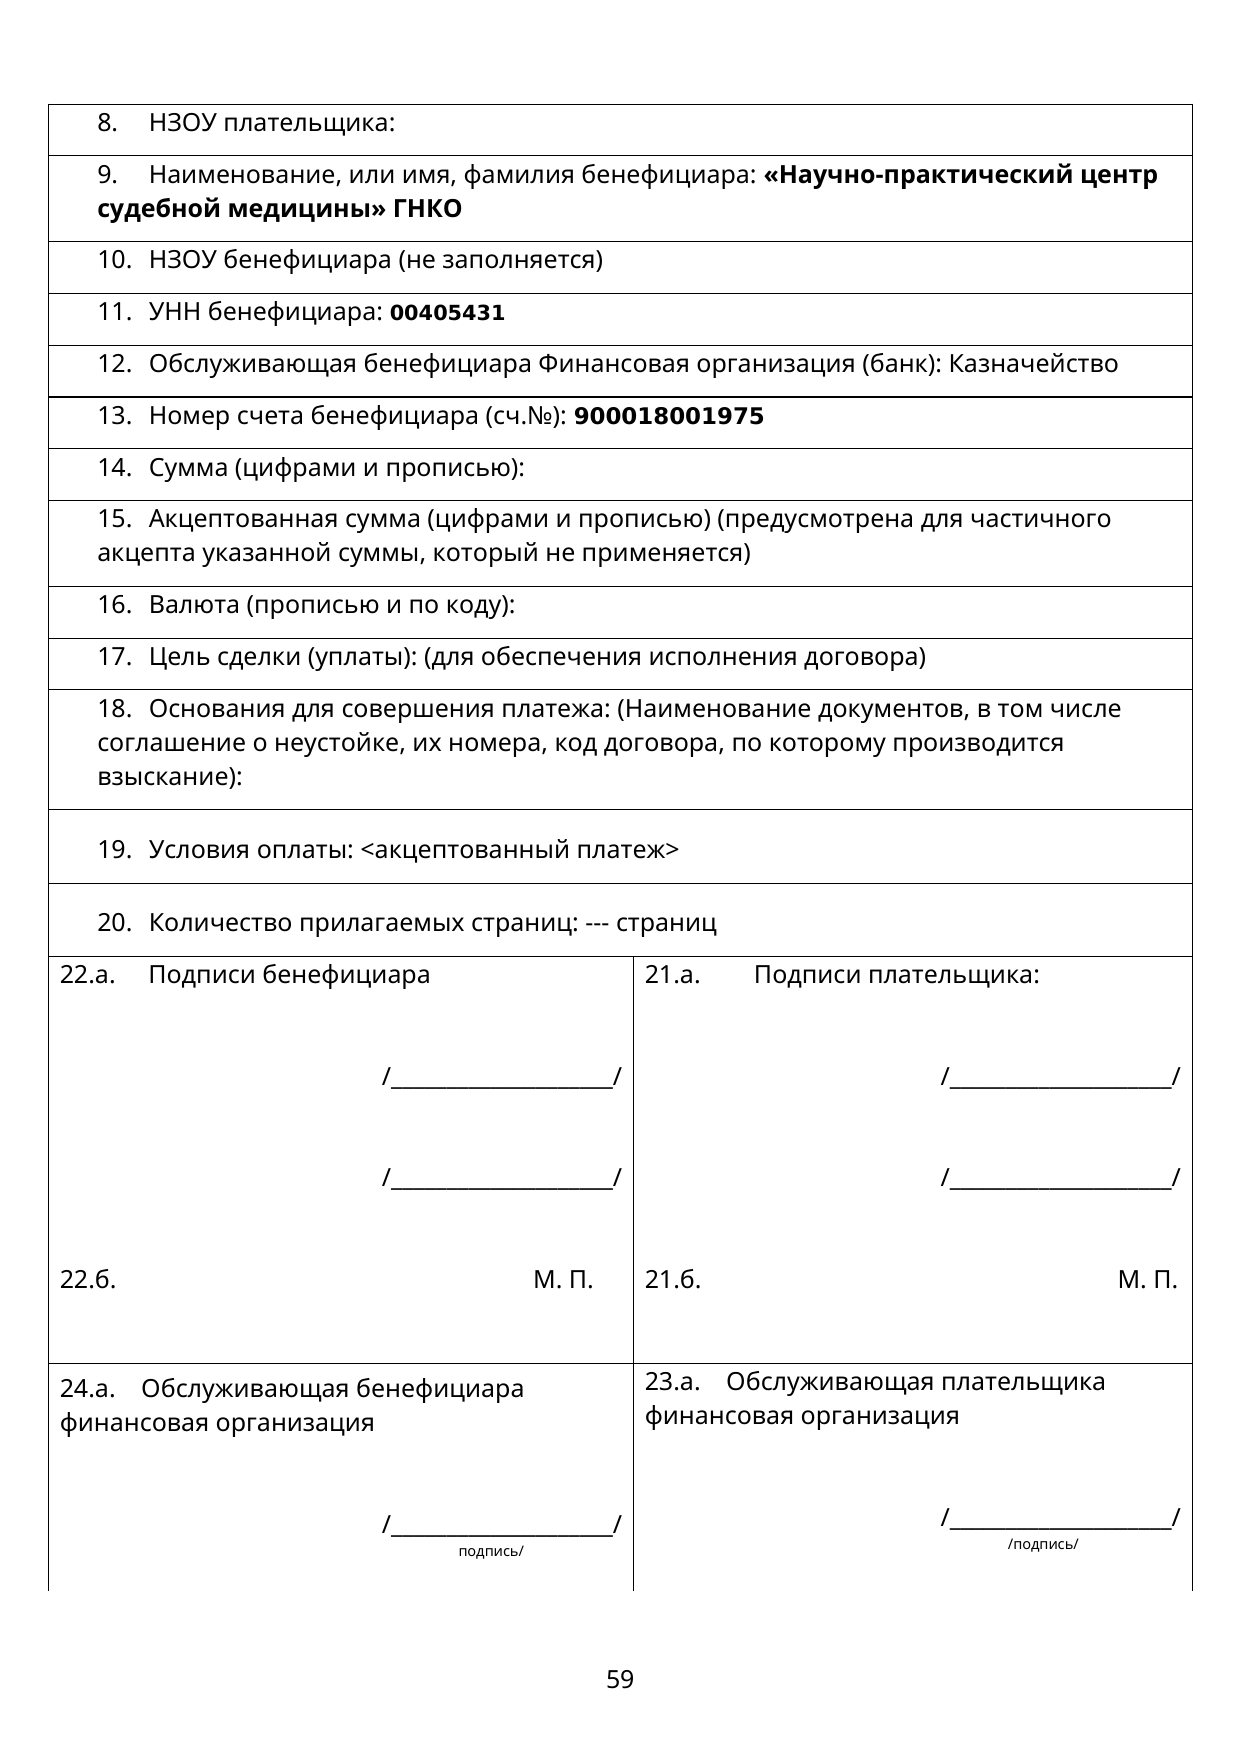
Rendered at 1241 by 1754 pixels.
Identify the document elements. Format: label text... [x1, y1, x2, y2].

table_cell 19. Условия оплаты: <акцептованный платеж> [49, 810, 1192, 882]
table_cell 17. Цель сделки (уплаты): (для обеспечения исполнения договора) [49, 639, 1192, 689]
table_cell 22.а. Подписи бенефициара /____________________/ /____________________/ 22.б. М. П. [49, 957, 633, 1363]
table_cell 13. Номер счета бенефициара (сч.№): 900018001975 [49, 398, 1192, 448]
table_cell 15. Акцептованная сумма (цифрами и прописью) (предусмотрена для частичного акцепта указанной суммы, который не применяется) [49, 501, 1192, 586]
table_cell 16. Валюта (прописью и по коду): [49, 587, 1192, 637]
table_cell 12. Обслуживающая бенефициара Финансовая организация (банк): Казначейство [49, 346, 1192, 396]
table_cell 8. НЗОУ плательщика: [49, 105, 1192, 155]
table_cell 9. Наименование, или имя, фамилия бенефициара: «Научно-практический центр судебной медицины» ГНКО [49, 156, 1192, 241]
table_cell 20. Количество прилагаемых страниц: --- страниц [49, 884, 1192, 956]
table_cell 11. УНН бенефициара: 00405431 [49, 294, 1192, 344]
table_cell 21.а. Подписи плательщика: /____________________/ /____________________/ 21.б. М. П. [634, 957, 1192, 1363]
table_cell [634, 1364, 1192, 1591]
table_cell 14. Сумма (цифрами и прописью): [49, 449, 1192, 500]
table_cell 10. НЗОУ бенефициара (не заполняется) [49, 242, 1192, 293]
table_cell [49, 1364, 633, 1591]
table_cell 18. Основания для совершения платежа: (Наименование документов, в том числе соглашение о неустойке, их номера, код договора, по которому производится взыскание): [49, 690, 1192, 809]
